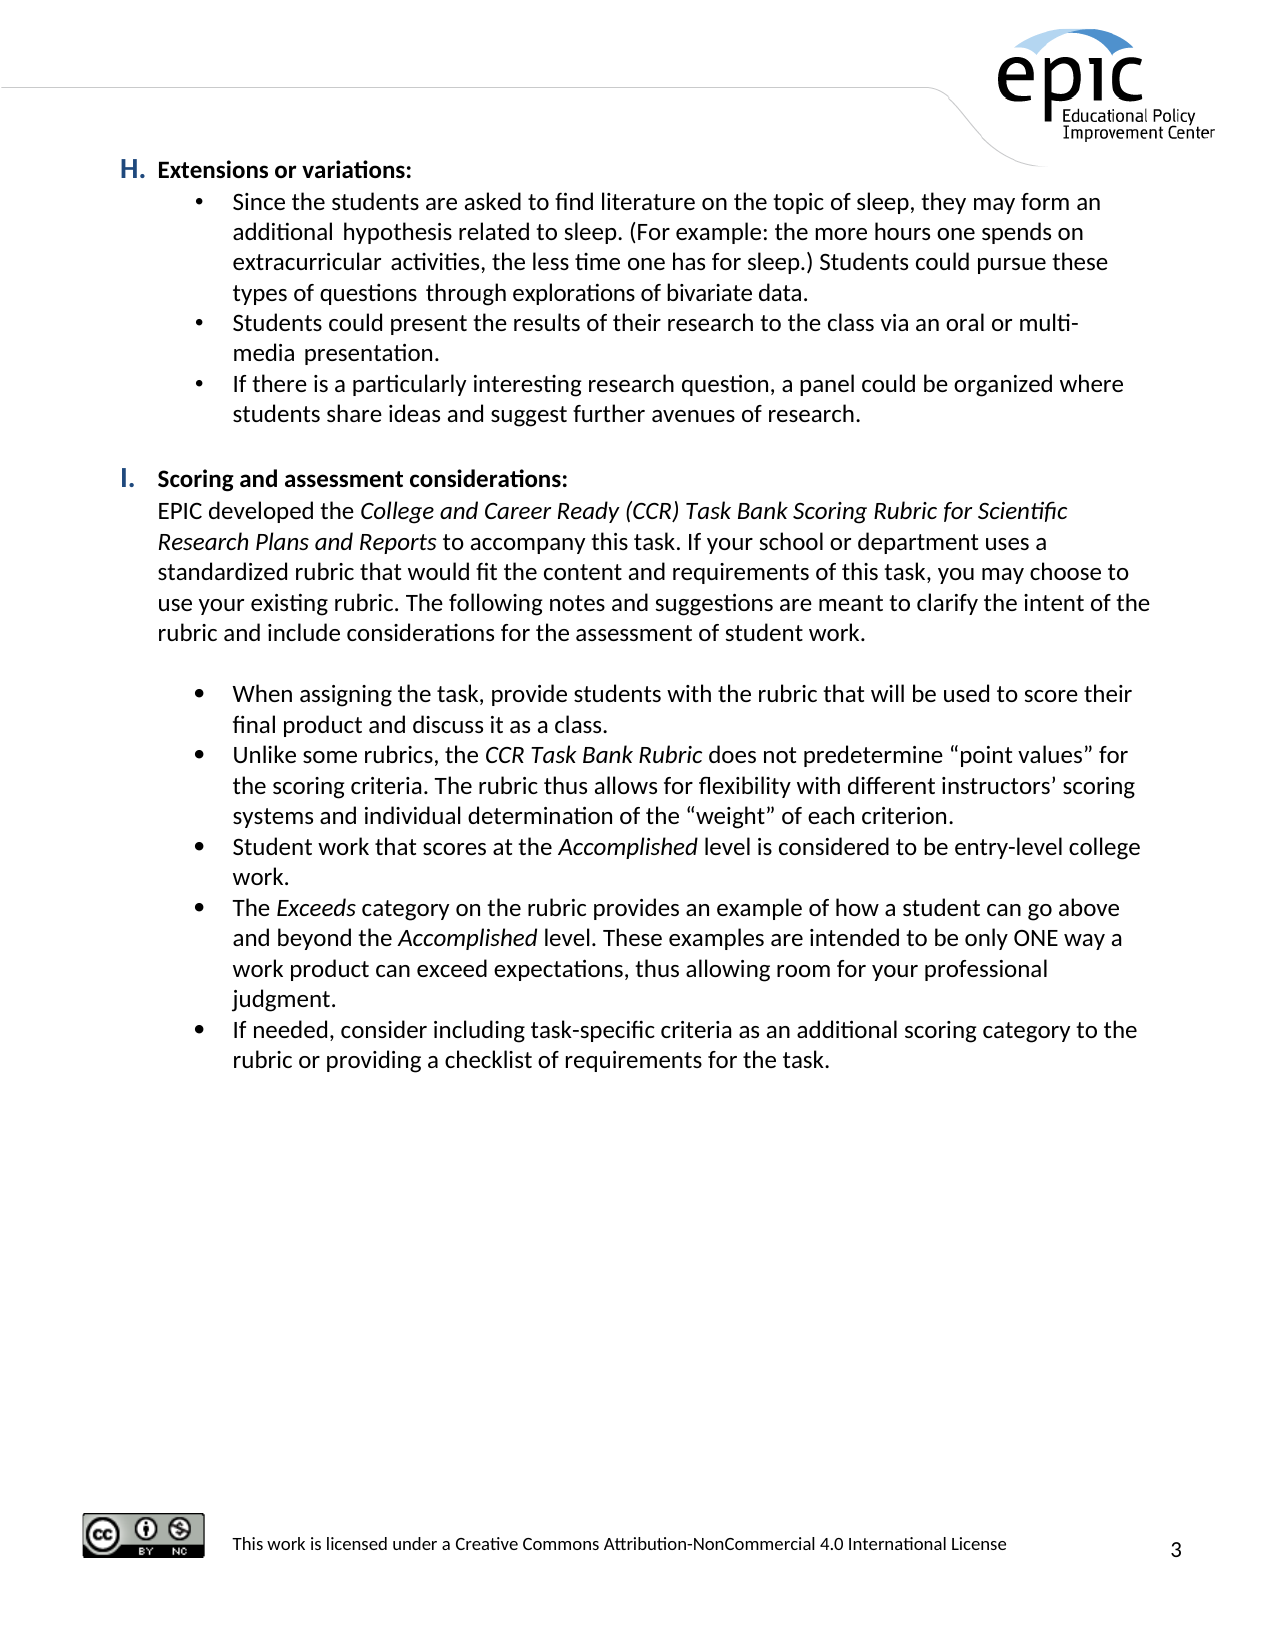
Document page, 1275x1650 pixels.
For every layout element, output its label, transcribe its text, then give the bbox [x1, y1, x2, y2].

list Scoring and assessment considerations: [120, 459, 1155, 495]
list When assigning the task, provide students with the rubric that will be used to score their final product and discuss it as a class. [195, 678, 1155, 739]
picture [0, 28, 1271, 166]
text EPIC developed the College and Career Ready (CCR) Task Bank Scoring Rubric for Scientific Research Plans and Reports to accompany this task. If your school or department uses a standardized rubric that would fit the content and requirements of this task, you may choose to use your existing rubric. The following notes and suggestions are meant to clarify the intent of the rubric and include considerations for the assessment of student work. [157, 495, 1155, 648]
list Unlike some rubrics, the CCR Task Bank Rubric does not predetermine “point values” for the scoring criteria. The rubric thus allows for flexibility with different instructors’ scoring systems and individual determination of the “weight” of each criterion. [195, 739, 1155, 831]
list Student work that scores at the Accomplished level is considered to be entry-level college work. [195, 831, 1155, 892]
list Extensions or variations: [120, 150, 1155, 186]
picture [82, 1513, 205, 1558]
list Since the students are asked to find literature on the topic of sleep, they may form an additional hypothesis related to sleep. (For example: the more hours one spends on extracurricular activities, the less time one has for sleep.) Students could pursue these types of questions through explorations of bivariate data. [195, 186, 1139, 307]
list The Exceeds category on the rubric provides an example of how a student can go above and beyond the Accomplished level. These examples are intended to be only ONE way a work product can exceed expectations, thus allowing room for your professional judgment. [195, 892, 1155, 1014]
list If there is a particularly interesting research question, a panel could be organized where students share ideas and suggest further avenues of research. [195, 368, 1139, 429]
list If needed, consider including task-specific criteria as an additional scoring category to the rubric or providing a checklist of requirements for the task. [195, 1014, 1155, 1075]
list Students could present the results of their research to the class via an oral or multi-media presentation. [195, 308, 1139, 368]
